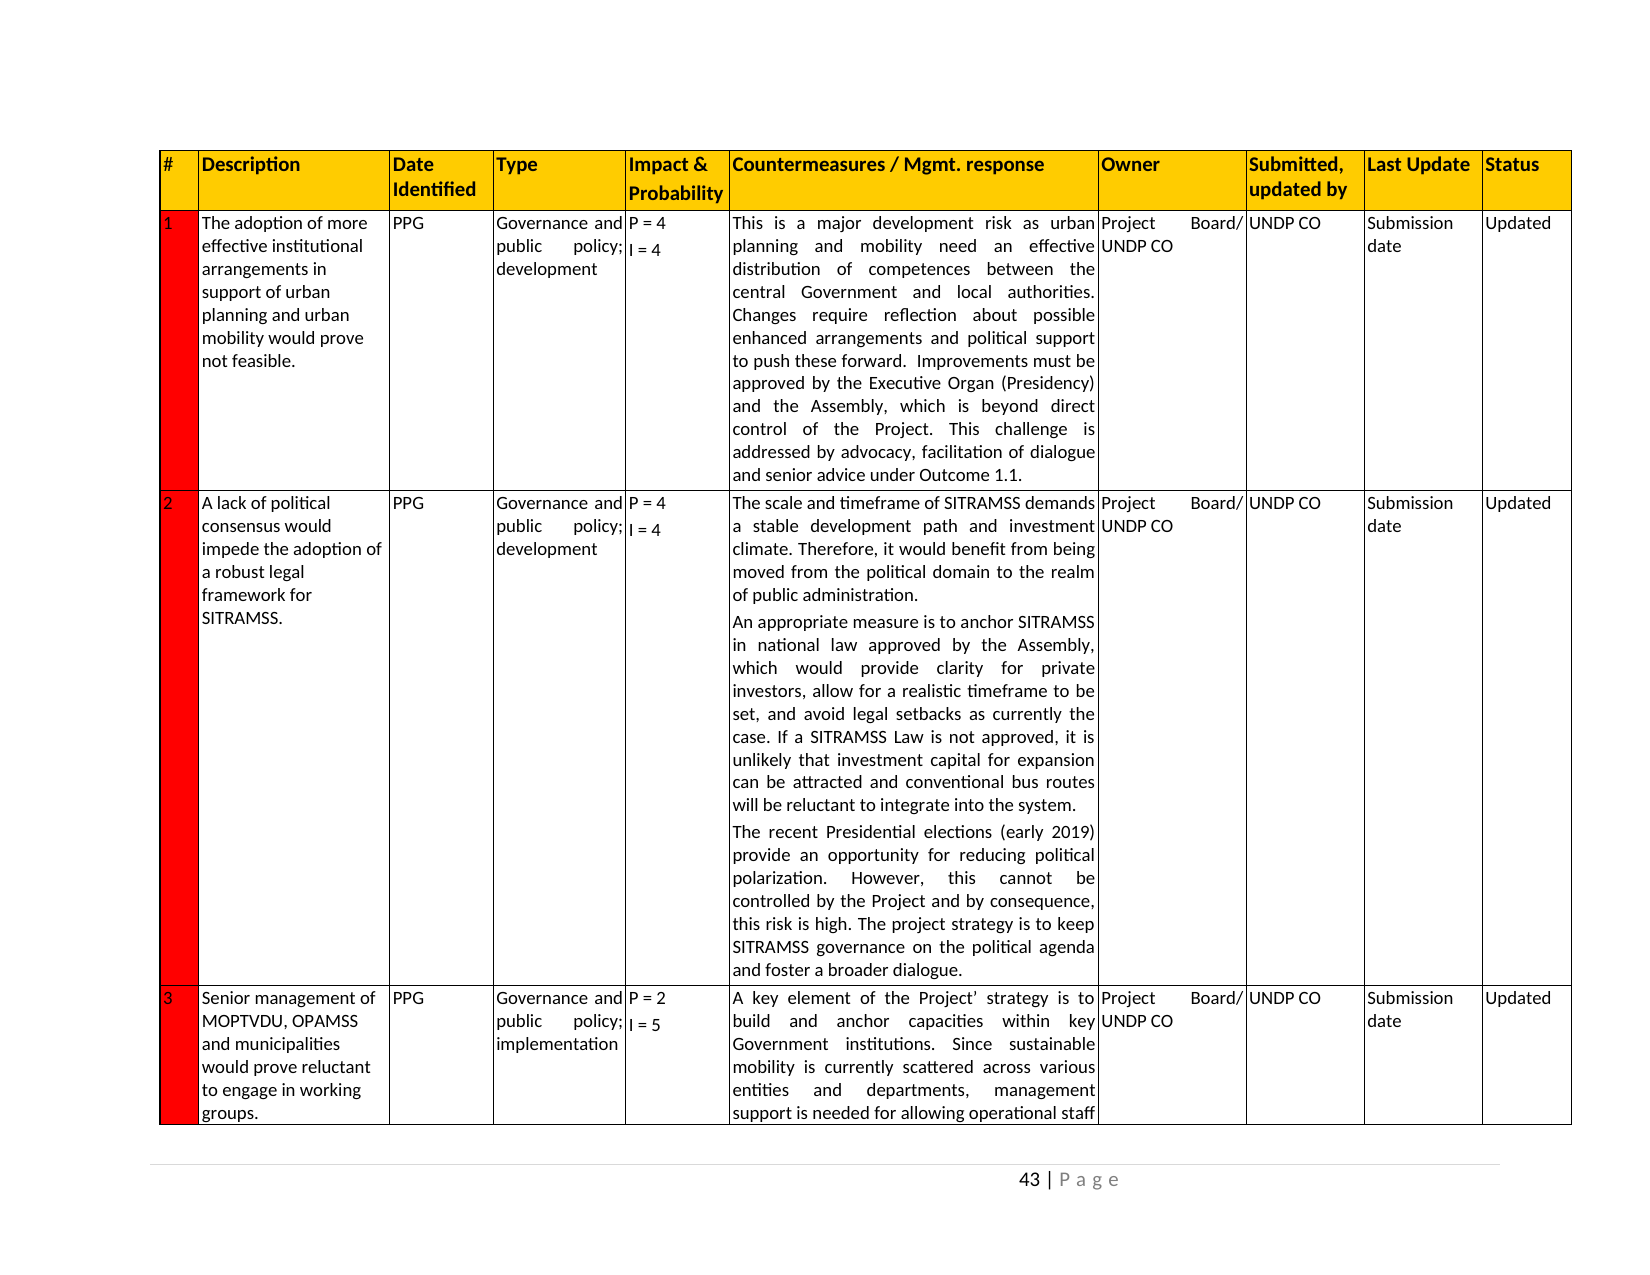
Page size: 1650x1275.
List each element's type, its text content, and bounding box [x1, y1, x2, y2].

table_cell P = 4 I = 4 [626, 211, 729, 490]
table_header Owner [1099, 151, 1246, 210]
table_cell Governance and public policy; development [494, 211, 625, 490]
table_cell PPG [390, 491, 493, 985]
table_header Submitted, updated by [1247, 151, 1364, 210]
table_cell UNDP CO [1247, 986, 1364, 1124]
table_cell 2 [161, 491, 198, 985]
table_cell A lack of political consensus would impede the adoption of a robust legal framework for SITRAMSS. [199, 491, 389, 985]
table_header Date Identified [390, 151, 493, 210]
table_cell The scale and timeframe of SITRAMSS demands a stable development path and investment climate. Therefore, it would benefit from being moved from the political domain to the realm of public administration. An appropriate measure is to anchor SITRAMSS in national law approved by the Assembly, which would provide clarity for private investors, allow for a realistic timeframe to be set, and avoid legal setbacks as currently the case. If a SITRAMSS Law is not approved, it is unlikely that investment capital for expansion can be attracted and conventional bus routes will be reluctant to integrate into the system. The recent Presidential elections (early 2019) provide an opportunity for reducing political polarization. However, this cannot be controlled by the Project and by consequence, this risk is high. The project strategy is to keep SITRAMSS governance on the political agenda and foster a broader dialogue. [730, 491, 1098, 985]
table_cell PPG [390, 211, 493, 490]
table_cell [494, 986, 625, 1124]
table_cell Updated [1483, 986, 1571, 1124]
table_header Impact & Probability [626, 151, 729, 210]
table_cell Submission date [1365, 986, 1482, 1124]
table_cell PPG [390, 986, 493, 1124]
table_cell 3 [161, 986, 198, 1124]
table_cell Updated [1483, 211, 1571, 490]
table_cell UNDP CO [1247, 491, 1364, 985]
table_cell Submission date [1365, 491, 1482, 985]
table_header Description [199, 151, 389, 210]
table_header Status [1483, 151, 1571, 210]
table_cell Governance and public policy; development [494, 491, 625, 985]
table_header Type [494, 151, 625, 210]
table_header Countermeasures / Mgmt. response [730, 151, 1098, 210]
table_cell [199, 986, 389, 1124]
table_cell 1 [161, 211, 198, 490]
table_cell Project Board/ UNDP CO [1099, 986, 1246, 1124]
table_cell UNDP CO [1247, 211, 1364, 490]
table_header # [161, 151, 198, 210]
table_cell P = 4 I = 4 [626, 491, 729, 985]
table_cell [730, 986, 1098, 1124]
table_cell Updated [1483, 491, 1571, 985]
table_cell Submission date [1365, 211, 1482, 490]
table_cell The adoption of more effective institutional arrangements in support of urban planning and urban mobility would prove not feasible. [199, 211, 389, 490]
table_header Last Update [1365, 151, 1482, 210]
table_cell This is a major development risk as urban planning and mobility need an effective distribution of competences between the central Government and local authorities. Changes require reflection about possible enhanced arrangements and political support to push these forward. Improvements must be approved by the Executive Organ (Presidency) and the Assembly, which is beyond direct control of the Project. This challenge is addressed by advocacy, facilitation of dialogue and senior advice under Outcome 1.1. [730, 211, 1098, 490]
table_cell Project Board/ UNDP CO [1099, 491, 1246, 985]
table_cell Project Board/ UNDP CO [1099, 211, 1246, 490]
table_cell P = 2 I = 5 [626, 986, 729, 1124]
